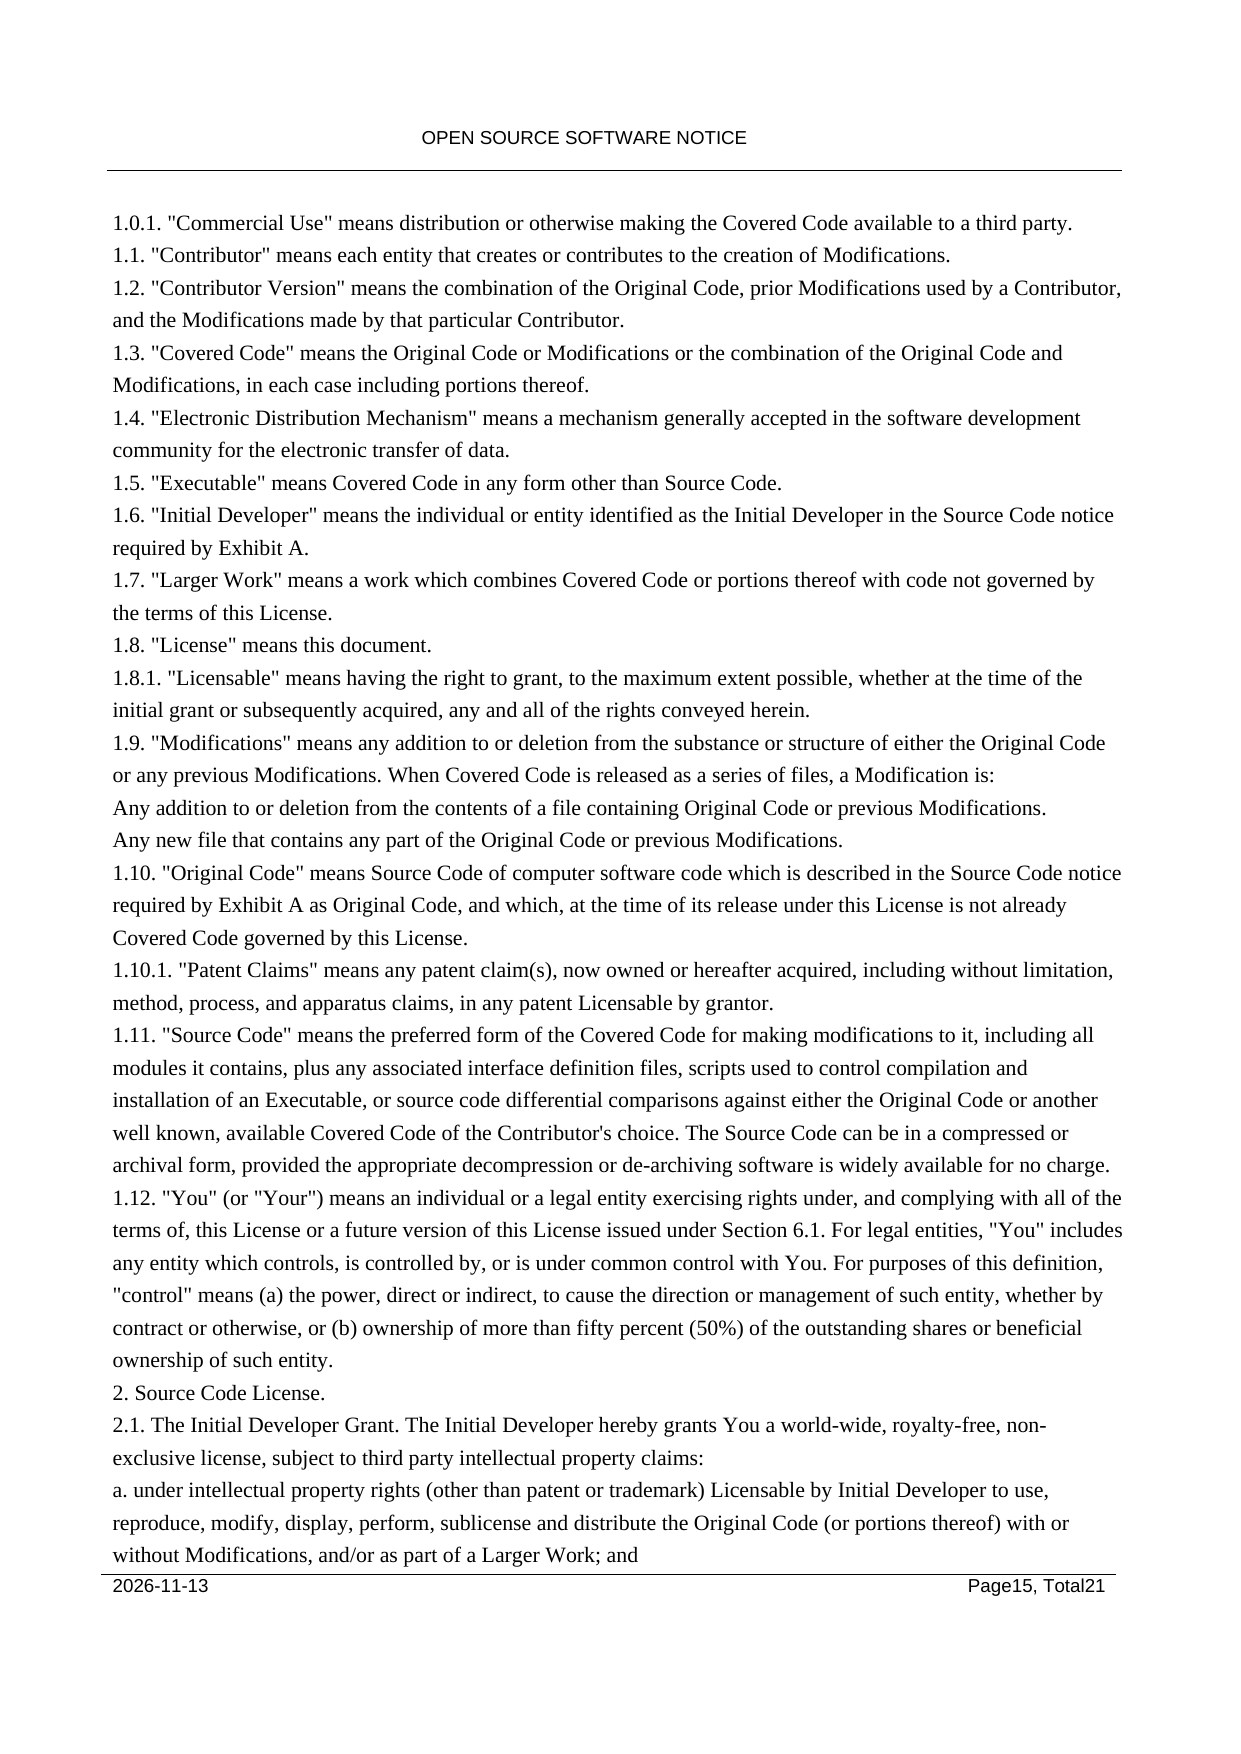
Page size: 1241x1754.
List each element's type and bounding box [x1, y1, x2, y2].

text [112, 206, 1128, 1571]
